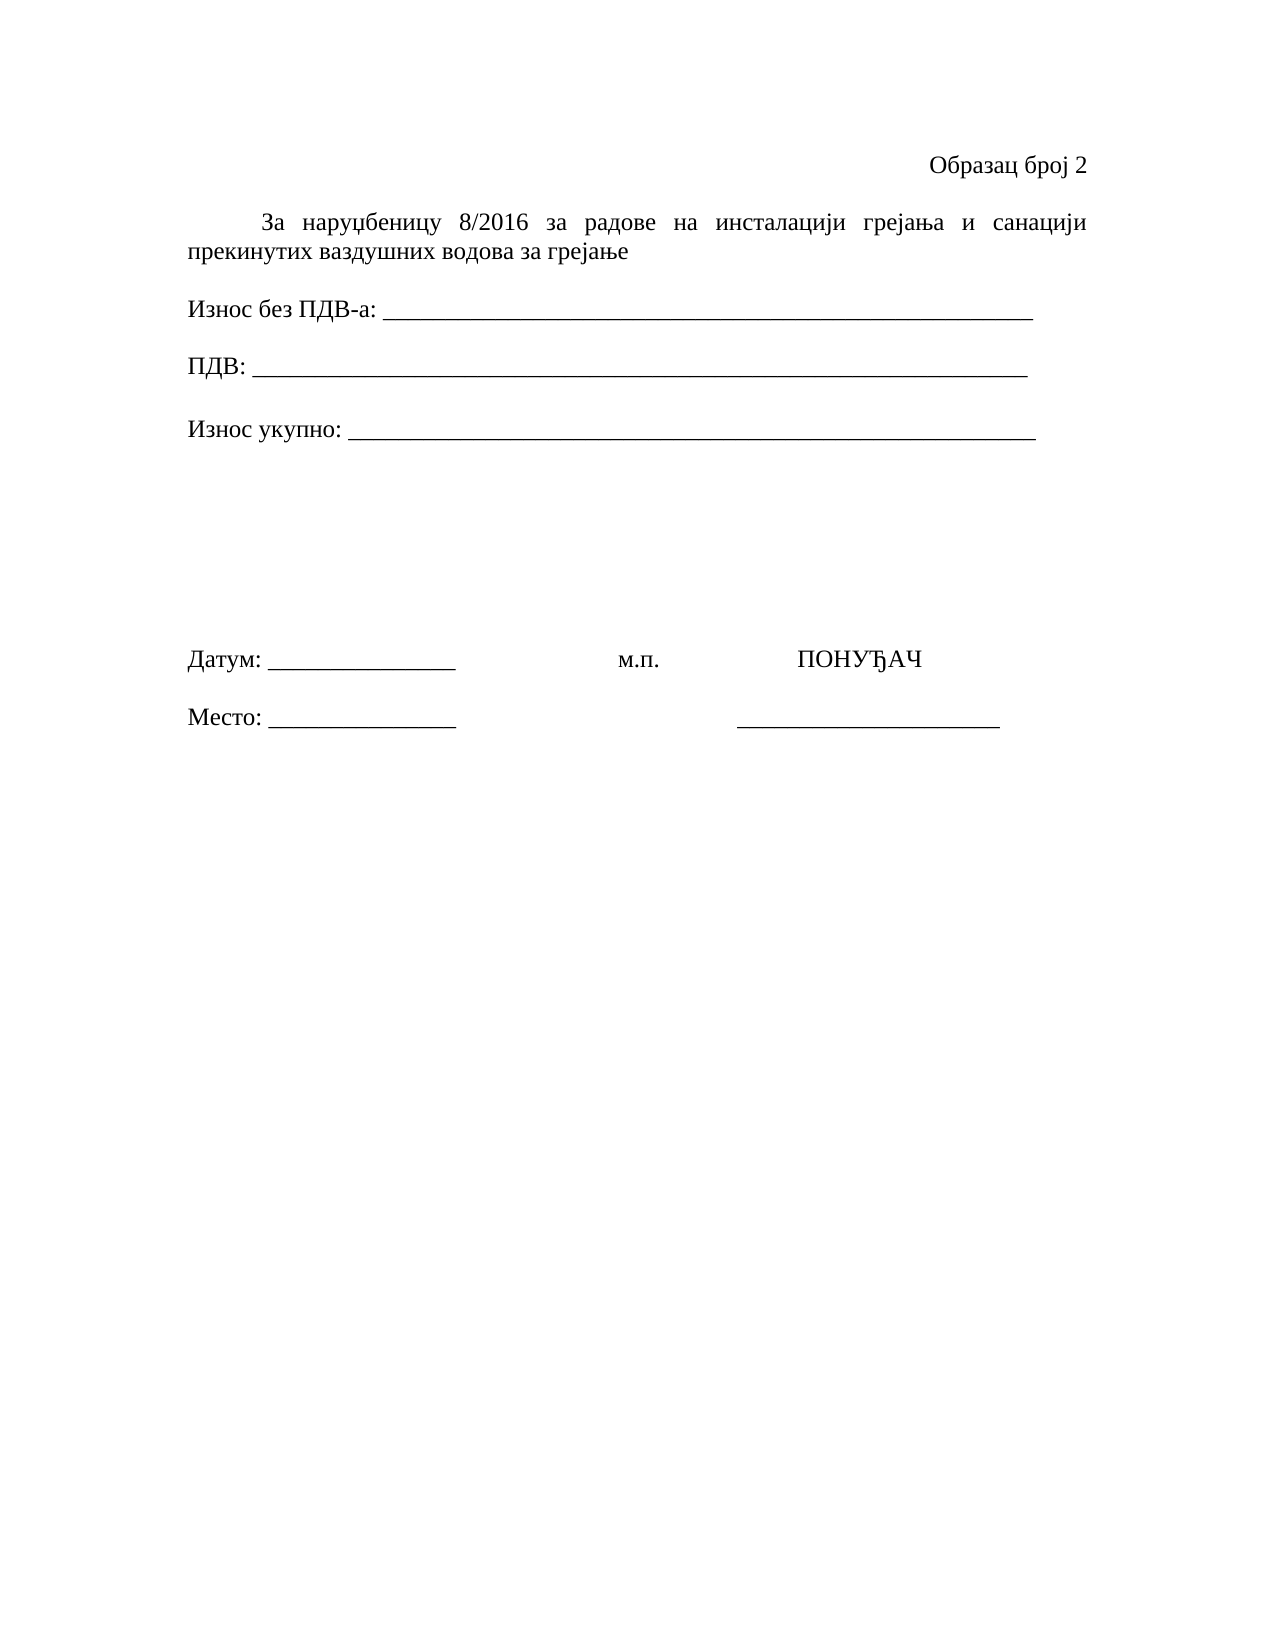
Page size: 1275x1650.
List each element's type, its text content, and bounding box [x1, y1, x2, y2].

text Место: _______________ _____________________ [187, 702, 1087, 730]
text ПДВ: ______________________________________________________________ [187, 351, 1087, 414]
text За наруџбеницу 8/2016 за радове на инсталацији грејања и санацији прекинутих ваздушних водова за грејање [187, 207, 1087, 265]
text Износ укупно: _______________________________________________________ [187, 414, 1087, 443]
text Образац број 2 [187, 150, 1087, 179]
text Датум: _______________ м.п. ПОНУЂАЧ [187, 644, 1087, 673]
text Износ без ПДВ-а: ____________________________________________________ [187, 294, 1087, 322]
